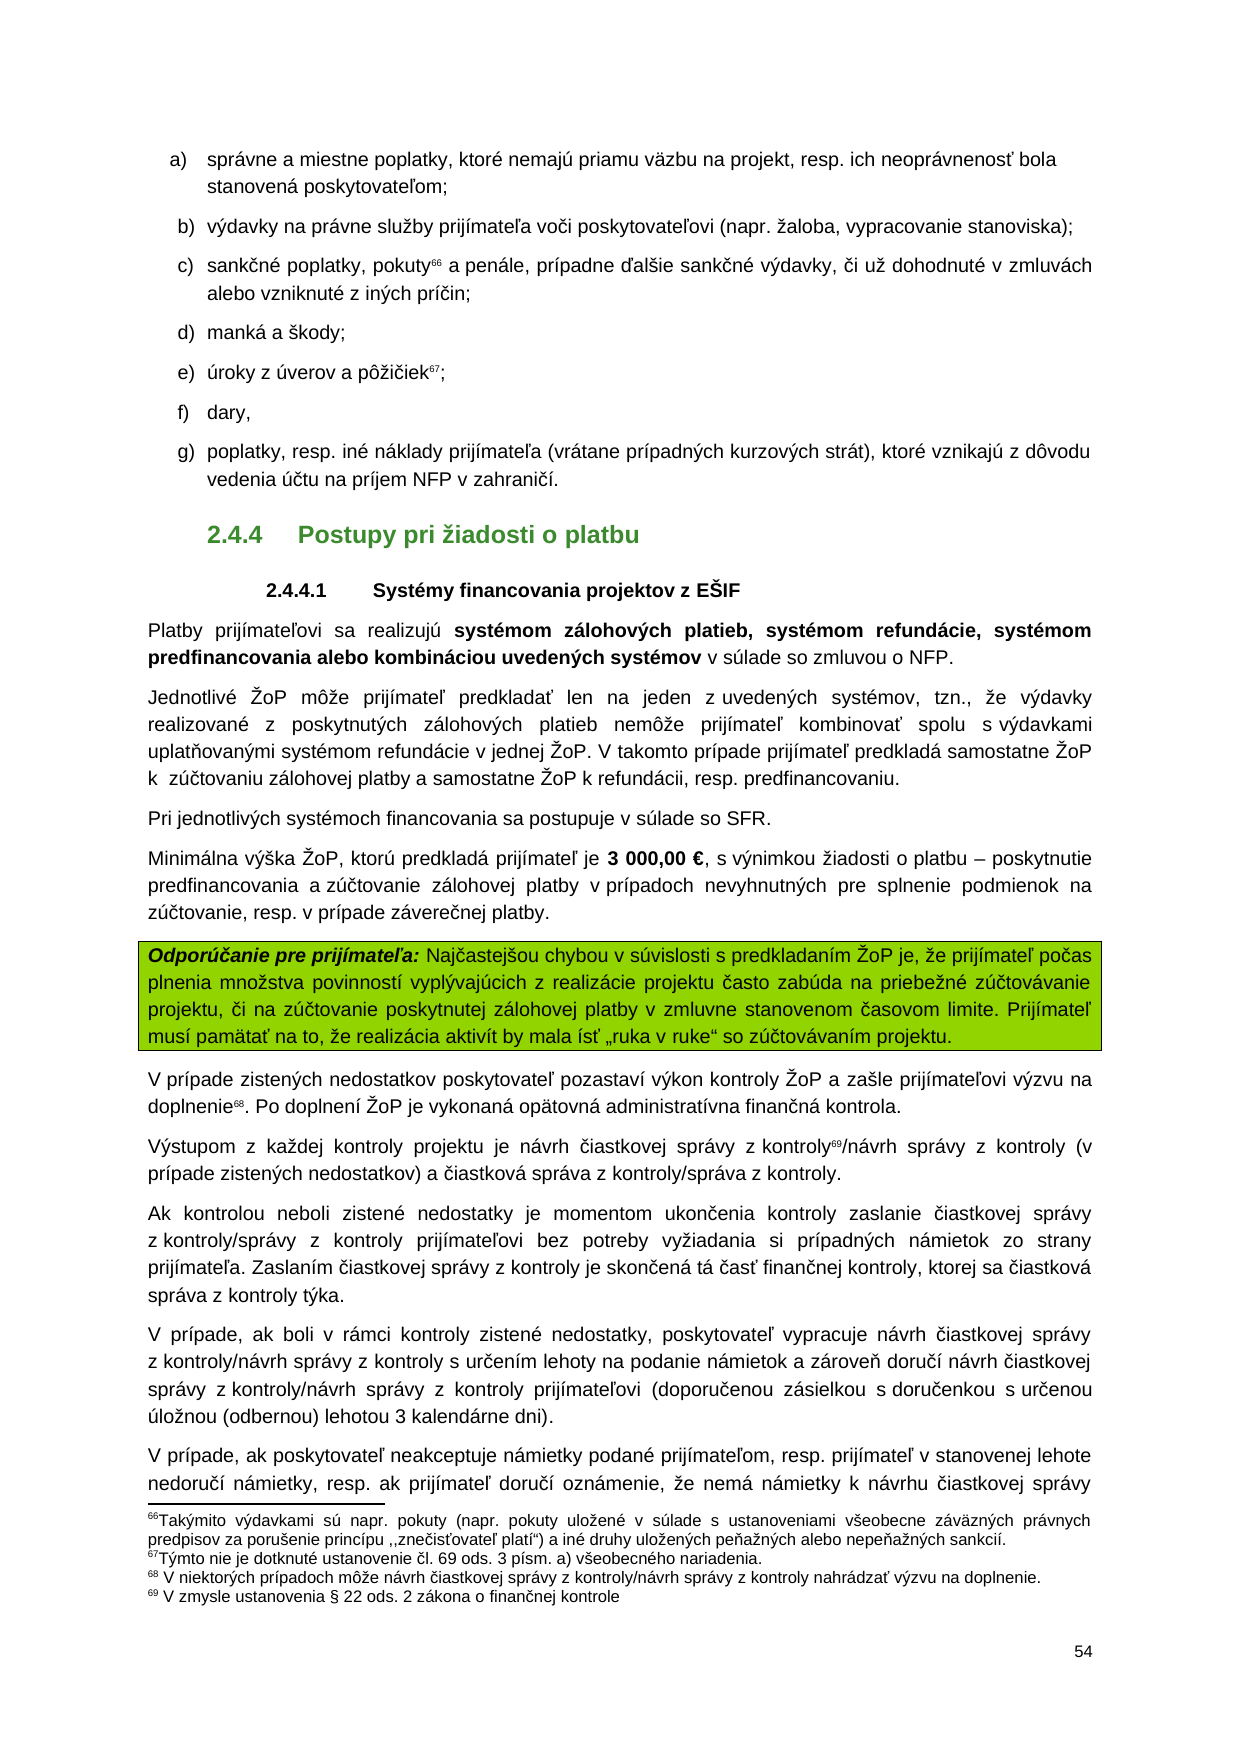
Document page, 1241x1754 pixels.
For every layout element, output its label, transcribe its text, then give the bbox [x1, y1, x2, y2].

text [148, 1444, 1092, 1494]
text V prípade, ak boli v rámci kontroly zistené nedostatky, poskytovateľ vypracuje návrh čiastkovej správy z kontroly/návrh správy z kontroly s určením lehoty na podanie námietok a zároveň doručí návrh čiastkovej správy z kontroly/návrh správy z kontroly prijímateľovi (doporučenou zásielkou s doručenkou s určenou úložnou (odbernou) lehotou 3 kalendárne dni). [148, 1323, 1092, 1427]
list úroky z úverov a pôžičiek; [177, 361, 1092, 383]
list manká a škody; [177, 321, 1092, 344]
text Ak kontrolou neboli zistené nedostatky je momentom ukončenia kontroly zaslanie čiastkovej správy z kontroly/správy z kontroly prijímateľovi bez potreby vyžiadania si prípadných námietok zo strany prijímateľa. Zaslaním čiastkovej správy z kontroly je skončená tá časť finančnej kontroly, ktorej sa čiastková správa z kontroly týka. [148, 1202, 1092, 1306]
text Platby prijímateľovi sa realizujú systémom zálohových platieb, systémom refundácie, systémom predfinancovania alebo kombináciou uvedených systémov v súlade so zmluvou o NFP. [148, 619, 1092, 669]
list výdavky na právne služby prijímateľa voči poskytovateľovi (napr. žaloba, vypracovanie stanoviska); [177, 214, 1092, 237]
text Minimálna výška ŽoP, ktorú predkladá prijímateľ je 3 000,00 €, s výnimkou žiadosti o platbu – poskytnutie predfinancovania a zúčtovanie zálohovej platby v prípadoch nevyhnutných pre splnenie podmienok na zúčtovanie, resp. v prípade záverečnej platby. [148, 847, 1092, 924]
text Výstupom z každej kontroly projektu je návrh čiastkovej správy z kontroly/návrh správy z kontroly (v prípade zistených nedostatkov) a čiastková správa z kontroly/správa z kontroly. [148, 1135, 1092, 1185]
list dary, [177, 401, 1092, 423]
subtitle Postupy pri žiadosti o platbu [207, 519, 1092, 548]
list poplatky, resp. iné náklady prijímateľa (vrátane prípadných kurzových strát), ktoré vznikajú z dôvodu vedenia účtu na príjem NFP v zahraničí. [177, 440, 1092, 490]
text Jednotlivé ŽoP môže prijímateľ predkladať len na jeden z uvedených systémov, tzn., že výdavky realizované z poskytnutých zálohových platieb nemôže prijímateľ kombinovať spolu s výdavkami uplatňovanými systémom refundácie v jednej ŽoP. V takomto prípade prijímateľ predkladá samostatne ŽoP k zúčtovaniu zálohovej platby a samostatne ŽoP k refundácii, resp. predfinancovaniu. [148, 686, 1092, 790]
list správne a miestne poplatky, ktoré nemajú priamu väzbu na projekt, resp. ich neoprávnenosť bola stanovená poskytovateľom; [169, 148, 1092, 198]
text Pri jednotlivých systémoch financovania sa postupuje v súlade so SFR. [148, 807, 1092, 829]
text V prípade zistených nedostatkov poskytovateľ pozastaví výkon kontroly ŽoP a zašle prijímateľovi výzvu na doplnenie. Po doplnení ŽoP je vykonaná opätovná administratívna finančná kontrola. [148, 1068, 1092, 1118]
subtitle Systémy financovania projektov z EŠIF [266, 579, 1092, 602]
text Odporúčanie pre prijímateľa: Najčastejšou chybou v súvislosti s predkladaním ŽoP je, že prijímateľ počas plnenia množstva povinností vyplývajúcich z realizácie projektu často zabúda na priebežné zúčtovávanie projektu, či na zúčtovanie poskytnutej zálohovej platby v zmluvne stanovenom časovom limite. Prijímateľ musí pamätať na to, že realizácia aktivít by mala ísť „ruka v ruke“ so zúčtovávaním projektu. [139, 942, 1101, 1050]
list sankčné poplatky, pokuty a penále, prípadne ďalšie sankčné výdavky, či už dohodnuté v zmluvách alebo vzniknuté z iných príčin; [177, 254, 1092, 304]
